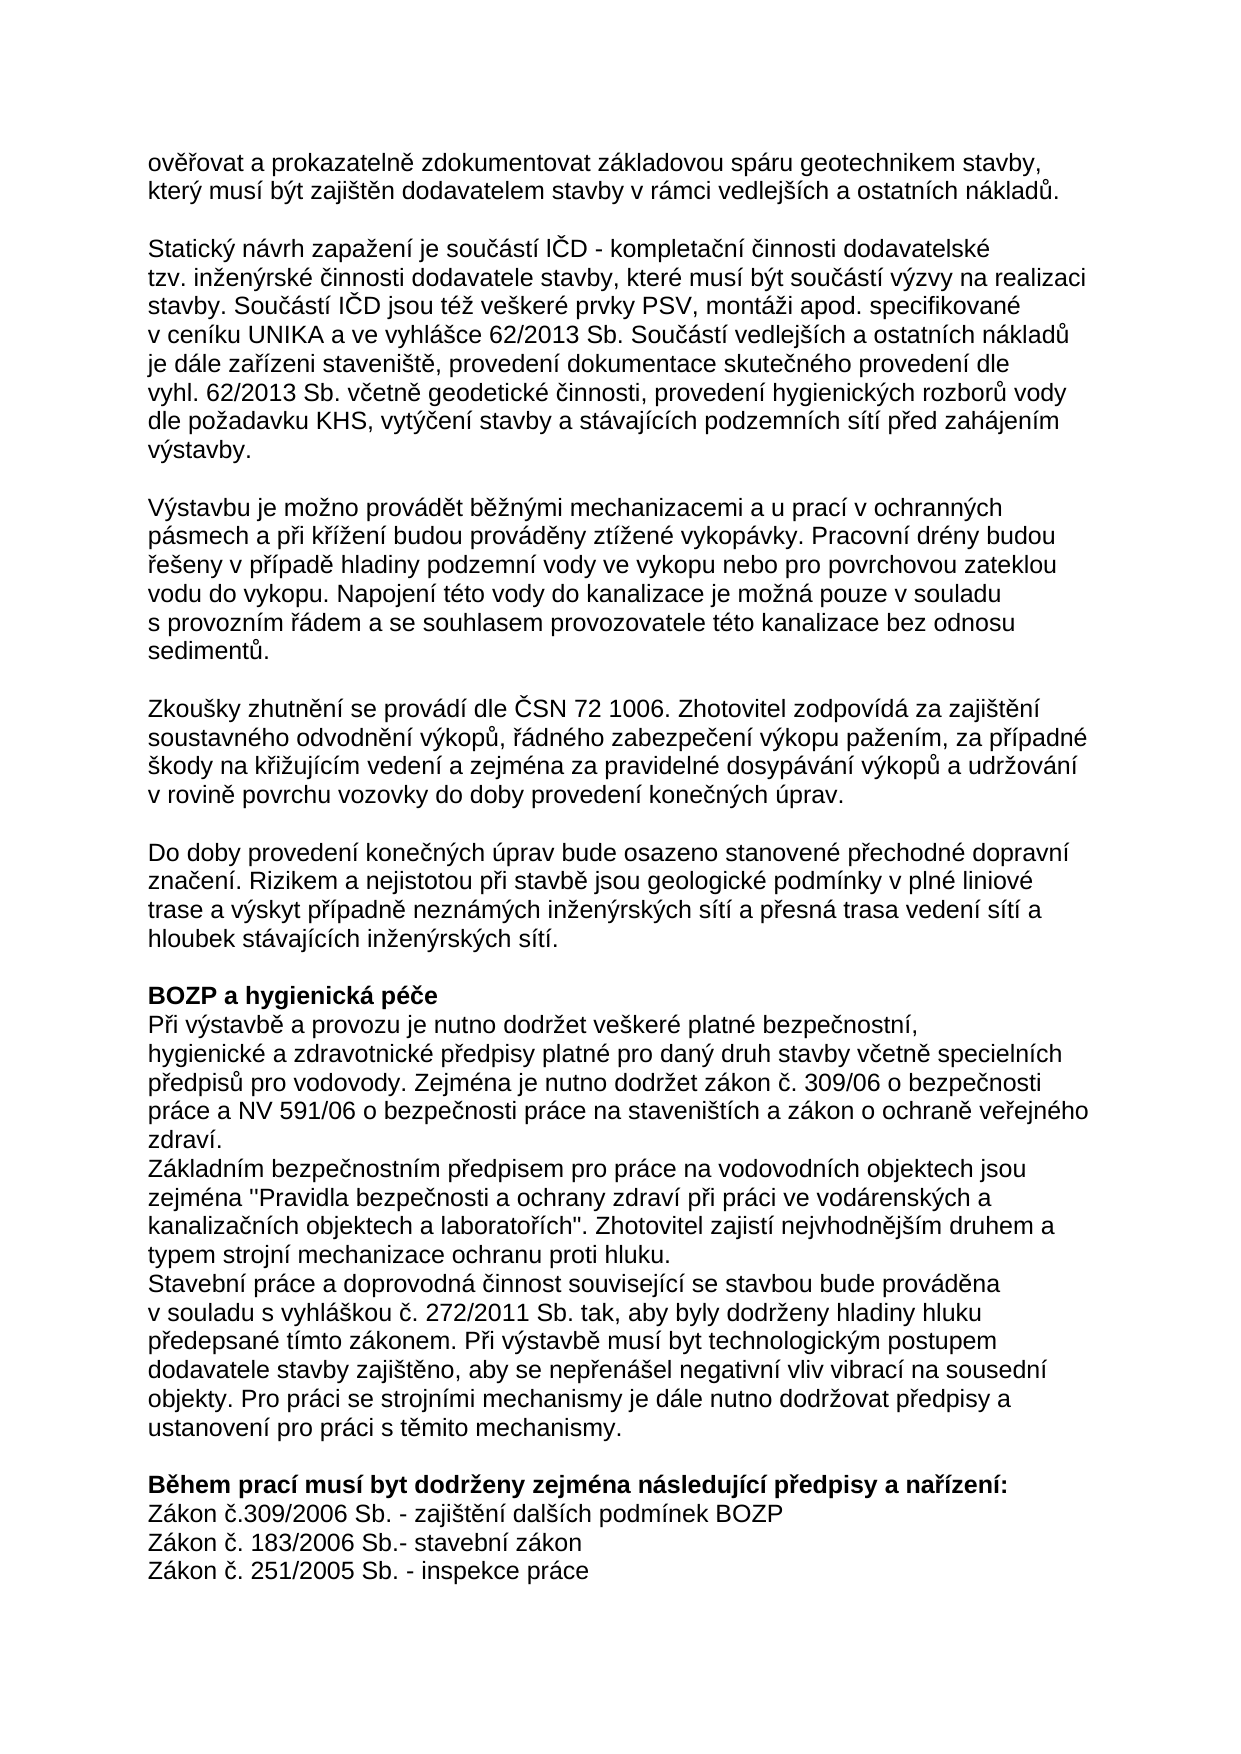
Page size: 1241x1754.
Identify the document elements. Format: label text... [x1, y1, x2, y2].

text stavby. Součástí IČD jsou též veškeré prvky PSV, montáži apod. specifikované [148, 291, 1093, 320]
text hloubek stávajících inženýrských sítí. [148, 924, 1093, 953]
text typem strojní mechanizace ochranu proti hluku. [148, 1240, 1093, 1269]
text výstavby. [148, 435, 1093, 464]
text řešeny v případě hladiny podzemní vody ve vykopu nebo pro povrchovou zateklou [148, 550, 1093, 579]
text trase a výskyt případně neznámých inženýrských sítí a přesná trasa vedení sítí a [148, 895, 1093, 924]
text Stavební práce a doprovodná činnost související se stavbou bude prováděna [148, 1269, 1093, 1298]
text objekty. Pro práci se strojními mechanismy je dále nutno dodržovat předpisy a [148, 1384, 1093, 1413]
text sedimentů. [148, 636, 1093, 665]
text Zákon č. 251/2005 Sb. - inspekce práce [148, 1556, 1093, 1585]
text předpisů pro vodovody. Zejména je nutno dodržet zákon č. 309/06 o bezpečnosti práce a NV 591/06 o bezpečnosti práce na staveništích a zákon o ochraně veřejného zdraví. [148, 1068, 1093, 1154]
text v rovině povrchu vozovky do doby provedení konečných úprav. [148, 780, 1093, 809]
text Do doby provedení konečných úprav bude osazeno stanovené přechodné dopravní [148, 838, 1093, 866]
text BOZP a hygienická péče [148, 981, 1093, 1010]
text škody na křižujícím vedení a zejména za pravidelné dosypávání výkopů a udržování [148, 751, 1093, 780]
text Základním bezpečnostním předpisem pro práce na vodovodních objektech jsou [148, 1154, 1093, 1183]
text Během prací musí byt dodrženy zejména následující předpisy a nařízení: [148, 1470, 1093, 1499]
text Zákon č. 183/2006 Sb.- stavební zákon [148, 1528, 1093, 1556]
text Zkoušky zhutnění se provádí dle ČSN 72 1006. Zhotovitel zodpovídá za zajištění [148, 694, 1093, 723]
text tzv. inženýrské činnosti dodavatele stavby, které musí být součástí výzvy na realizaci [148, 263, 1093, 291]
text ověřovat a prokazatelně zdokumentovat základovou spáru geotechnikem stavby, který musí být zajištěn dodavatelem stavby v rámci vedlejších a ostatních nákladů. [148, 148, 1093, 205]
text s provozním řádem a se souhlasem provozovatele této kanalizace bez odnosu [148, 608, 1093, 636]
text Výstavbu je možno provádět běžnými mechanizacemi a u prací v ochranných [148, 493, 1093, 521]
text Statický návrh zapažení je součástí lČD - kompletační činnosti dodavatelské [148, 234, 1093, 263]
text soustavného odvodnění výkopů, řádného zabezpečení výkopu pažením, za případné [148, 723, 1093, 751]
text v ceníku UNIKA a ve vyhlášce 62/2013 Sb. Součástí vedlejších a ostatních nákladů je dále zařízeni staveniště, provedení dokumentace skutečného provedení dle [148, 320, 1093, 378]
text ustanovení pro práci s těmito mechanismy. [148, 1413, 1093, 1441]
text Při výstavbě a provozu je nutno dodržet veškeré platné bezpečnostní, [148, 1010, 1093, 1039]
text hygienické a zdravotnické předpisy platné pro daný druh stavby včetně specielních [148, 1039, 1093, 1068]
text značení. Rizikem a nejistotou při stavbě jsou geologické podmínky v plné liniové [148, 866, 1093, 895]
text vyhl. 62/2013 Sb. včetně geodetické činnosti, provedení hygienických rozborů vody dle požadavku KHS, vytýčení stavby a stávajících podzemních sítí před zahájením [148, 378, 1093, 435]
text kanalizačních objektech a laboratořích". Zhotovitel zajistí nejvhodnějším druhem a [148, 1211, 1093, 1240]
text Zákon č.309/2006 Sb. - zajištění dalších podmínek BOZP [148, 1499, 1093, 1528]
text předepsané tímto zákonem. Při výstavbě musí byt technologickým postupem [148, 1326, 1093, 1355]
text dodavatele stavby zajištěno, aby se nepřenášel negativní vliv vibrací na sousední [148, 1355, 1093, 1384]
text pásmech a při křížení budou prováděny ztížené vykopávky. Pracovní drény budou [148, 521, 1093, 550]
text zejména ''Pravidla bezpečnosti a ochrany zdraví při práci ve vodárenských a [148, 1183, 1093, 1211]
text vodu do vykopu. Napojení této vody do kanalizace je možná pouze v souladu [148, 579, 1093, 608]
text v souladu s vyhláškou č. 272/2011 Sb. tak, aby byly dodrženy hladiny hluku [148, 1298, 1093, 1326]
